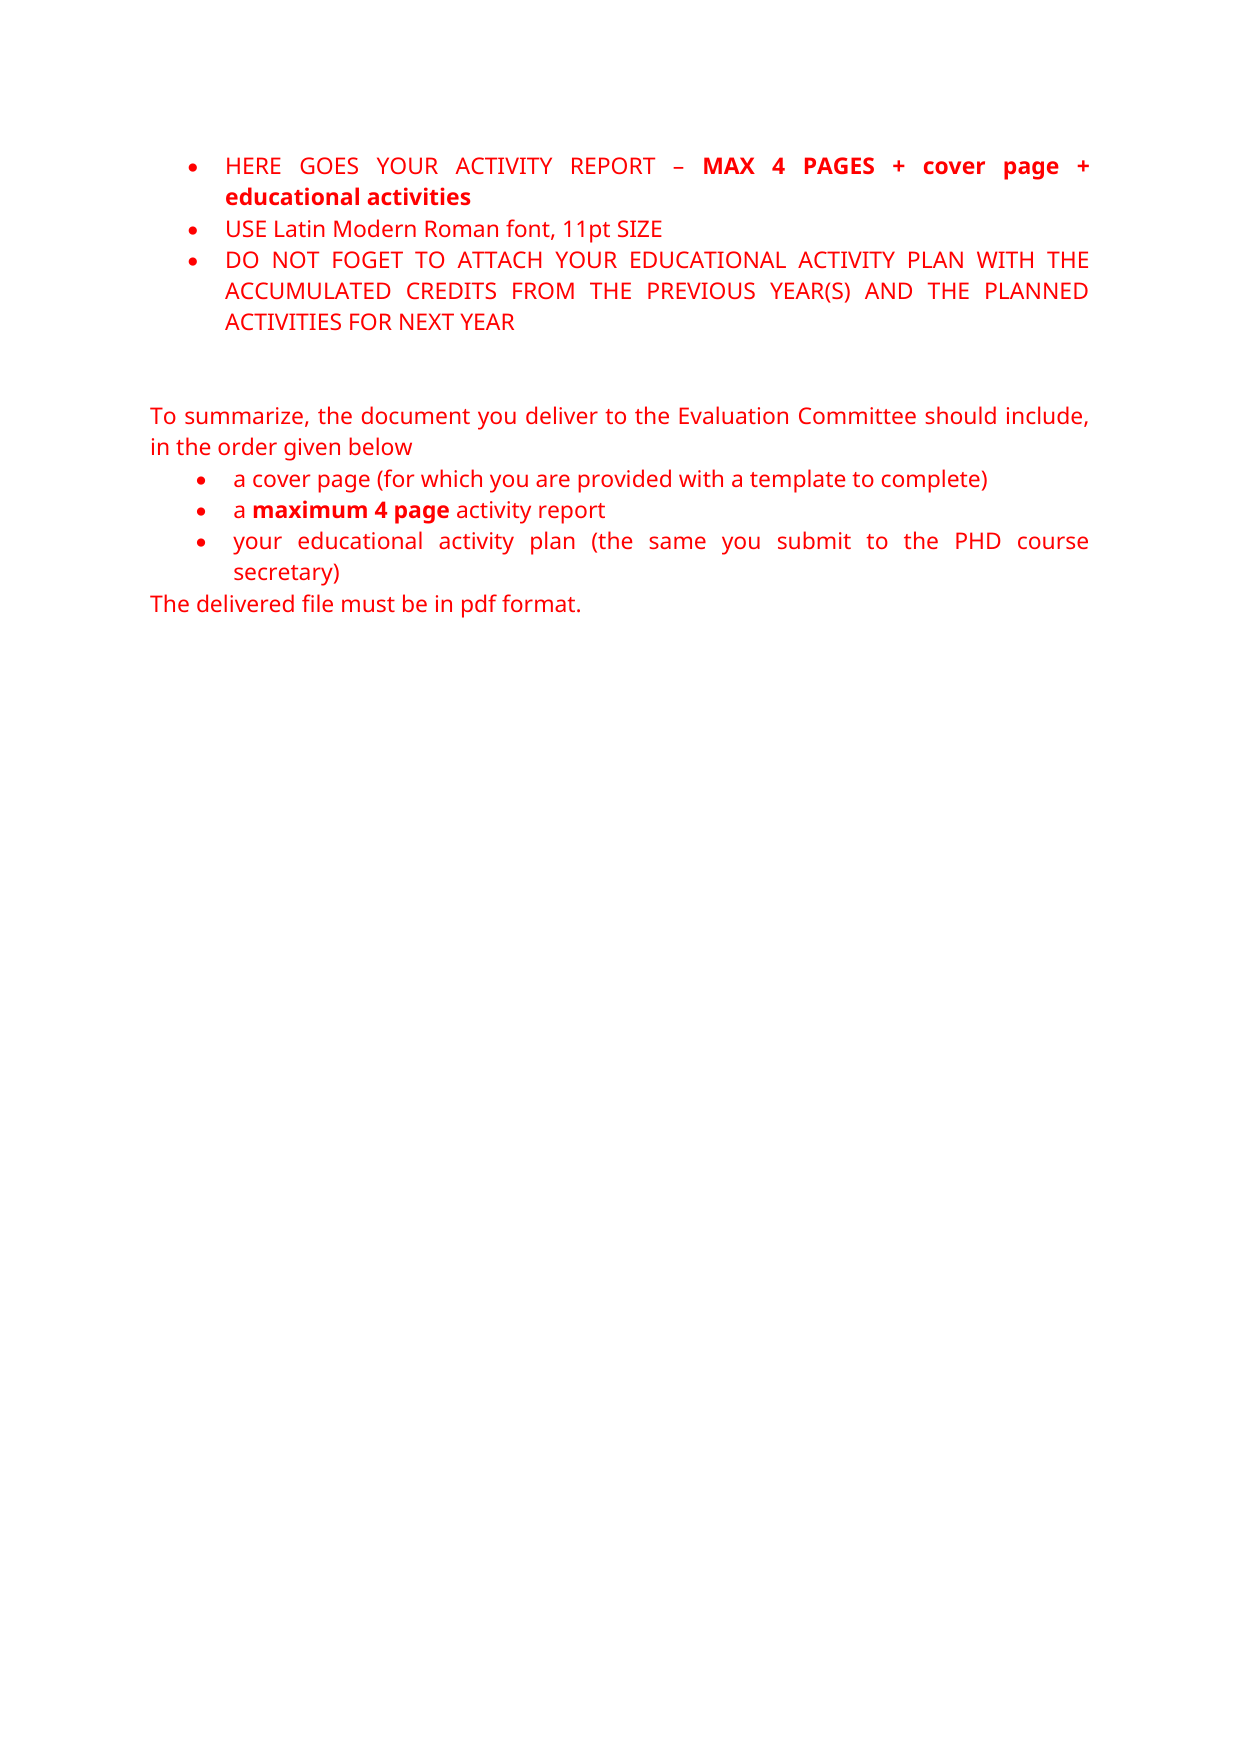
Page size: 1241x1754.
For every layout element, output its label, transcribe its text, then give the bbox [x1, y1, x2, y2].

list USE Latin Modern Roman font, 11pt SIZE [187, 212, 1090, 244]
text The delivered file must be in pdf format. [150, 587, 1090, 619]
list a cover page (for which you are provided with a template to complete) [196, 462, 1090, 494]
list HERE GOES YOUR ACTIVITY REPORT – MAX 4 PAGES + cover page + educational activities [187, 150, 1090, 212]
list your educational activity plan (the same you submit to the PHD course secretary) [196, 525, 1090, 587]
list DO NOT FOGET TO ATTACH YOUR EDUCATIONAL ACTIVITY PLAN WITH THE ACCUMULATED CREDITS FROM THE PREVIOUS YEAR(S) AND THE PLANNED ACTIVITIES FOR NEXT YEAR [187, 244, 1090, 337]
text To summarize, the document you deliver to the Evaluation Committee should include, in the order given below [150, 400, 1090, 462]
list a maximum 4 page activity report [196, 494, 1090, 525]
